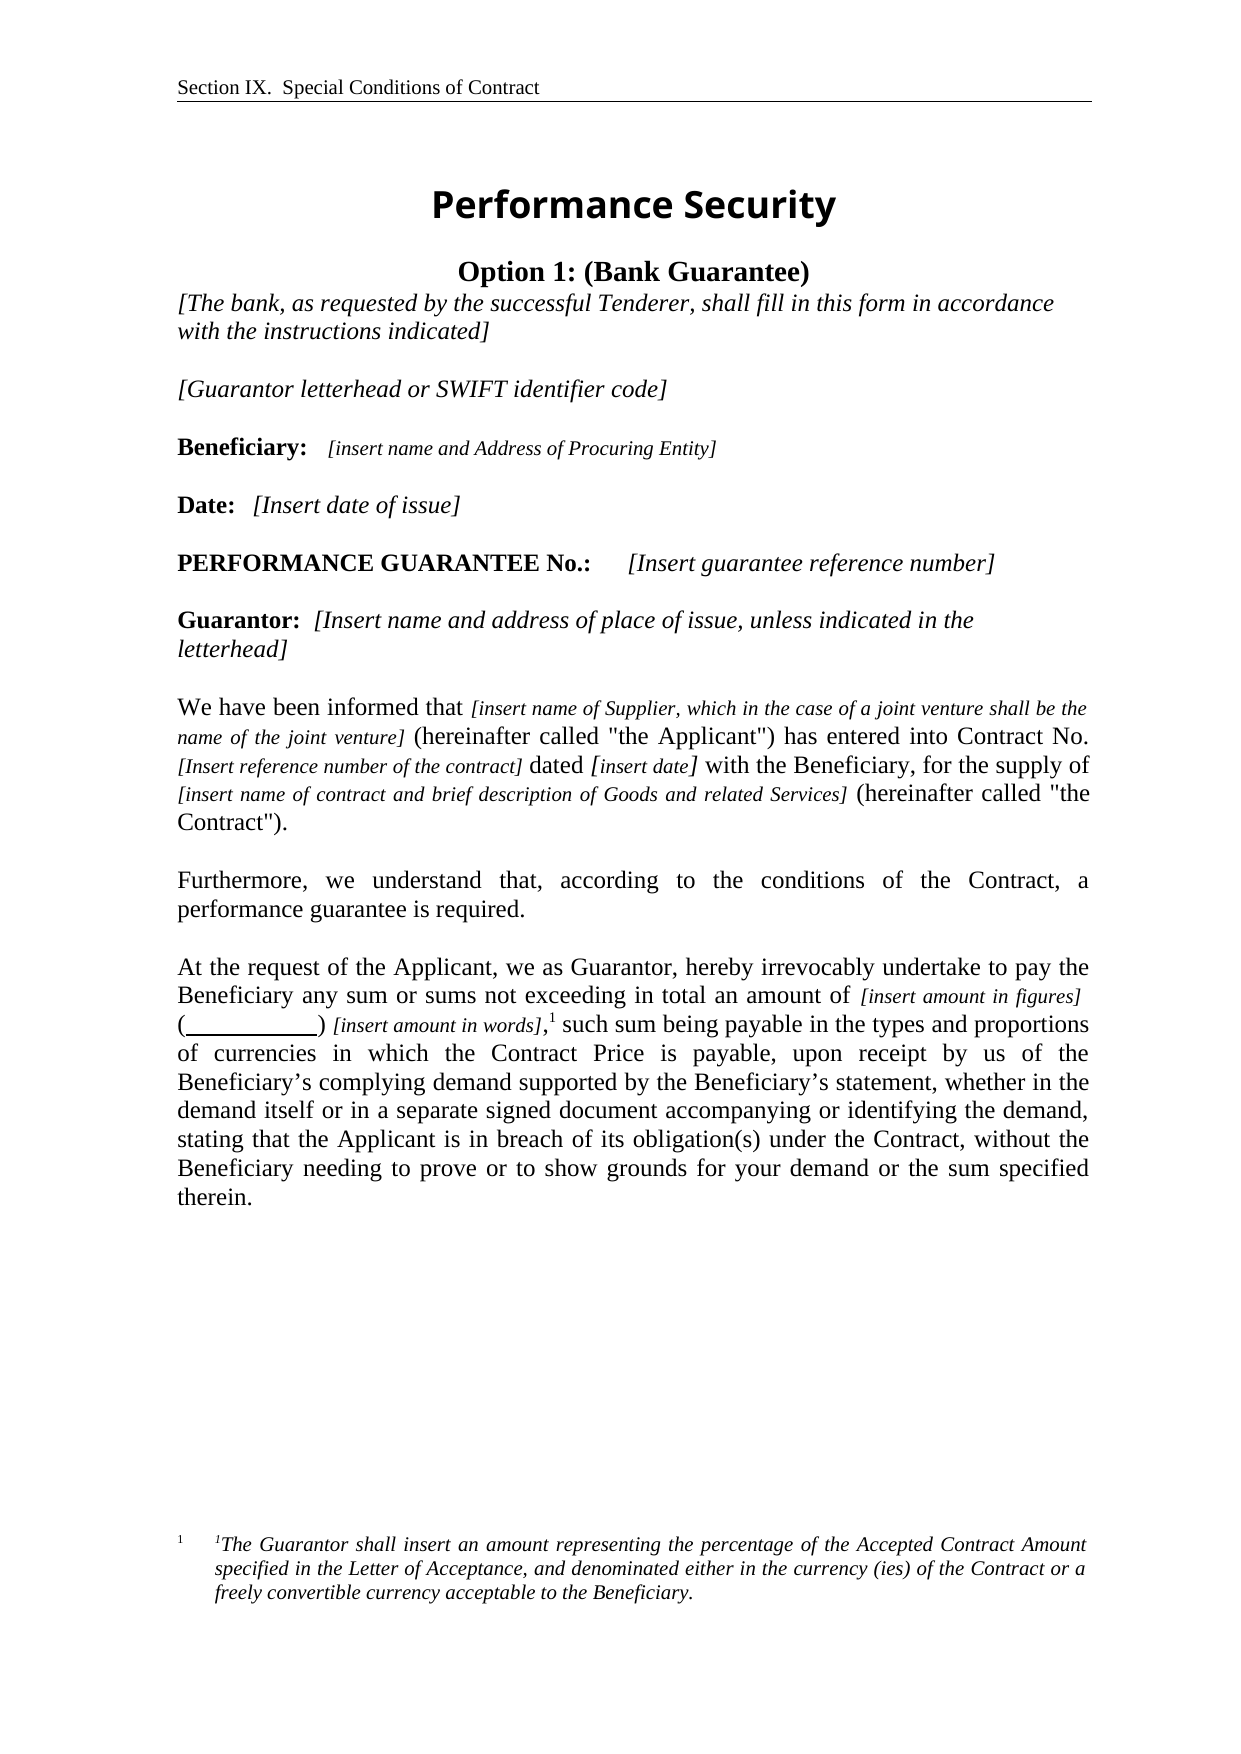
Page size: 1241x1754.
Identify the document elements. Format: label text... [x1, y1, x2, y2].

text PERFORMANCE GUARANTEE No.: [Insert guarantee reference number] [177, 548, 1090, 576]
text Option 1: (Bank Guarantee) [177, 254, 1090, 288]
text Date: [Insert date of issue] [177, 490, 1090, 518]
text [The bank, as requested by the successful Tenderer, shall fill in this form in accordance with the instructions indicated] [177, 288, 1090, 345]
text Performance Security [177, 178, 1090, 229]
text Furthermore, we understand that, according to the conditions of the Contract, a performance guarantee is required. [177, 865, 1090, 923]
text We have been informed that [insert name of Supplier, which in the case of a joint venture shall be the name of the joint venture] (hereinafter called "the Applicant") has entered into Contract No. [Insert reference number of the contract] dated [insert date] with the Beneficiary, for the supply of [insert name of contract and brief description of Goods and related Services] (hereinafter called "the Contract"). [177, 692, 1090, 836]
text Beneficiary: [insert name and Address of Procuring Entity] [177, 432, 1090, 461]
text [Guarantor letterhead or SWIFT identifier code] [177, 374, 1090, 403]
text Guarantor: [Insert name and address of place of issue, unless indicated in the letterhead] [177, 606, 1090, 663]
text At the request of the Applicant, we as Guarantor, hereby irrevocably undertake to pay the Beneficiary any sum or sums not exceeding in total an amount of [insert amount in figures] ( ) [insert amount in words],1 such sum being payable in the types and proportions of currencies in which the Contract Price is payable, upon receipt by us of the Beneficiary’s complying demand supported by the Beneficiary’s statement, whether in the demand itself or in a separate signed document accompanying or identifying the demand, stating that the Applicant is in breach of its obligation(s) under the Contract, without the Beneficiary needing to prove or to show grounds for your demand or the sum specified therein. [177, 952, 1090, 1211]
